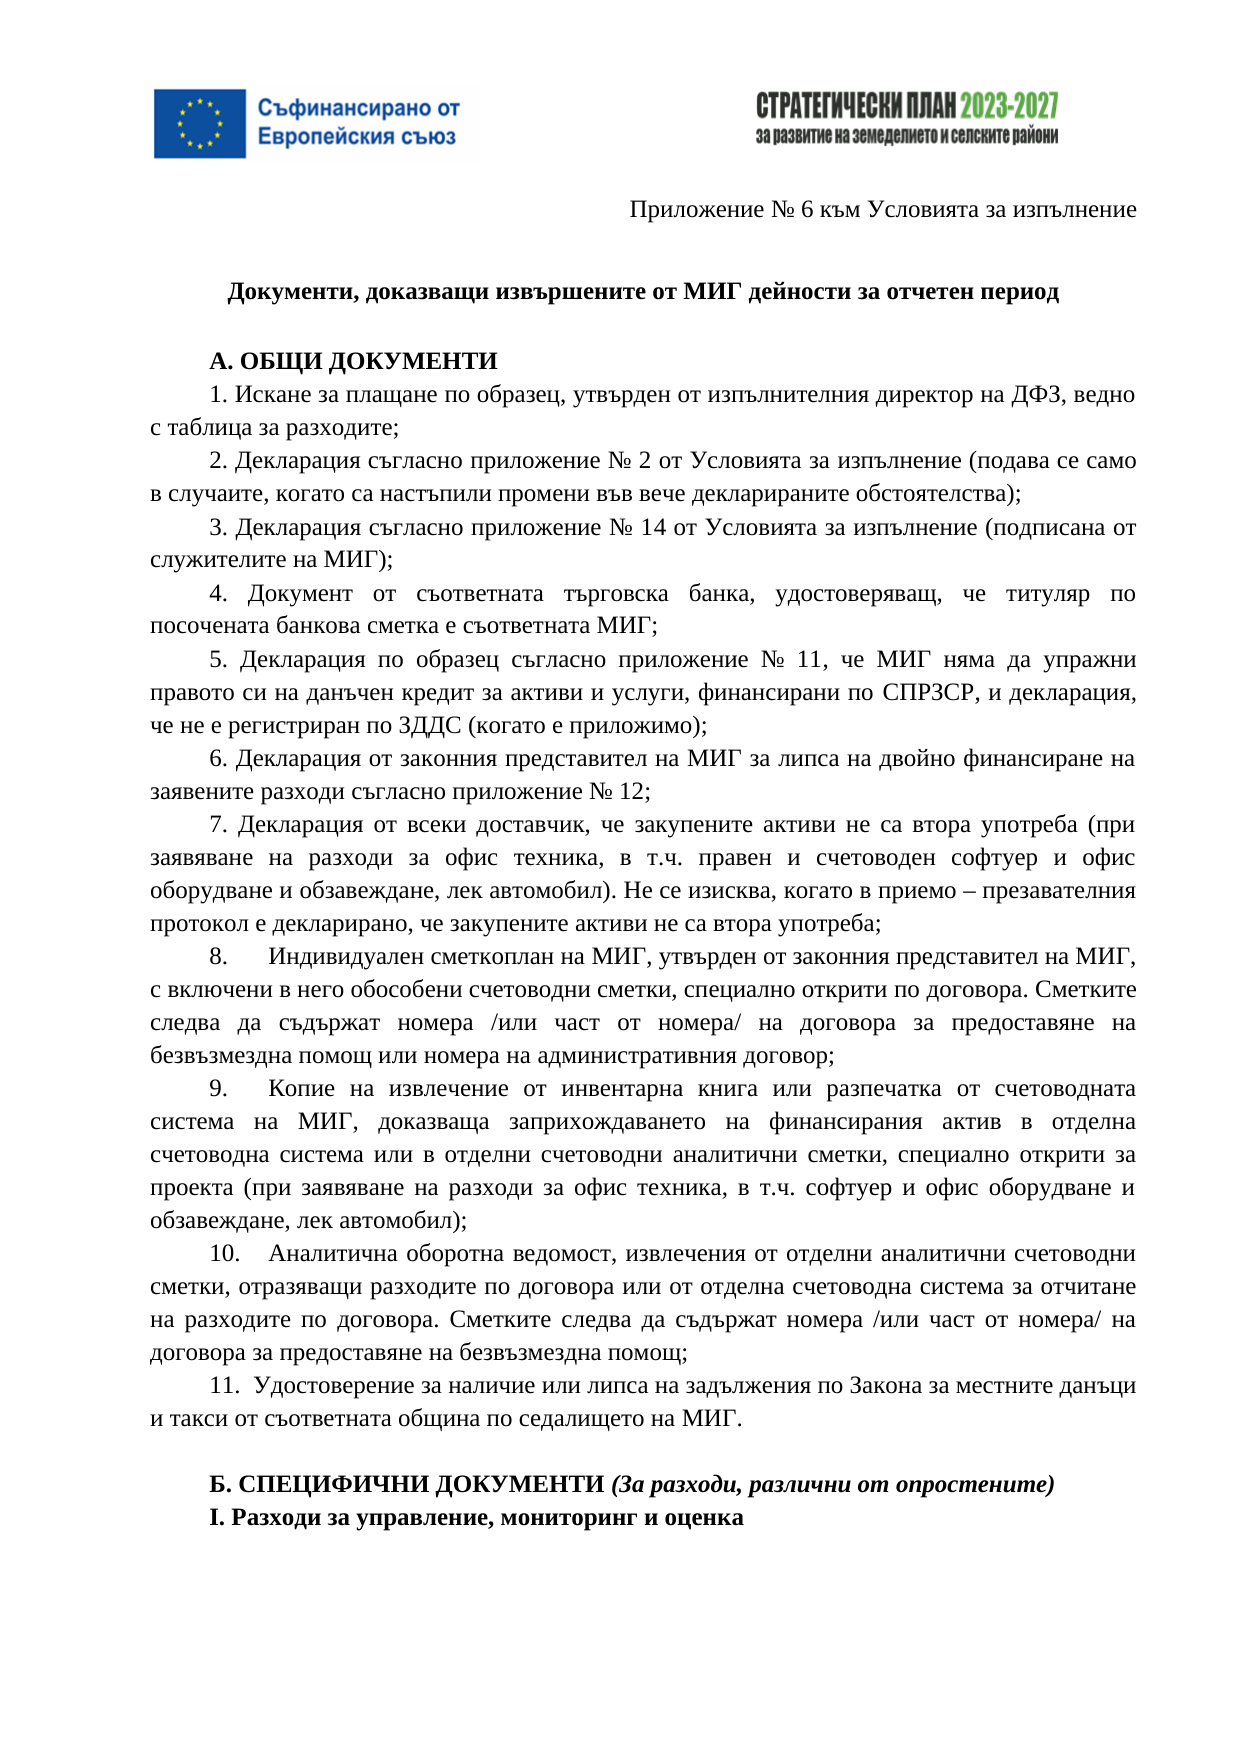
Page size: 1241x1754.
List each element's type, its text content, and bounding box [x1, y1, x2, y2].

text 1. Искане за плащане по образец, утвърден от изпълнителния директор на ДФЗ, ведно с таблица за разходите; [150, 379, 1137, 441]
text 10. Аналитична оборотна ведомост, извлечения от отделни аналитични счетоводни сметки, отразяващи разходите по договора или от отделна счетоводна система за отчитане на разходите по договора. Сметките следва да съдържат номера /или част от номера/ на договора за предоставяне на безвъзмездна помощ; [150, 1238, 1137, 1366]
text 6. Декларация от законния представител на МИГ за липса на двойно финансиране на заявените разходи съгласно приложение № 12; [150, 743, 1137, 804]
text 4. Документ от съответната търговска банка, удостоверяващ, че титуляр по посочената банкова сметка е съответната МИГ; [150, 578, 1137, 639]
text I. Разходи за управление, мониторинг и оценка [150, 1502, 1137, 1531]
text Документи, доказващи извършените от МИГ дейности за отчетен период [150, 276, 1137, 305]
picture [150, 85, 479, 163]
text Приложение № 6 към Условията за изпълнение [150, 194, 1137, 223]
text Б. СПЕЦИФИЧНИ ДОКУМЕНТИ (За разходи, различни от опростените) [150, 1469, 1137, 1498]
text 8. Индивидуален сметкоплан на МИГ, утвърден от законния представител на МИГ, с включени в него обособени счетоводни сметки, специално открити по договора. Сметките следва да съдържат номера /или част от номера/ на договора за предоставяне на безвъзмездна помощ или номера на административния договор; [150, 941, 1137, 1069]
text 7. Декларация от всеки доставчик, че закупените активи не са втора употреба (при заявяване на разходи за офис техника, в т.ч. правен и счетоводен софтуер и офис оборудване и обзавеждане, лек автомобил). Не се изисква, когато в приемо – презавателния протокол е декларирано, че закупените активи не са втора употреба; [150, 809, 1137, 937]
text 9. Копие на извлечение от инвентарна книга или разпечатка от счетоводната система на МИГ, доказваща заприхождаването на финансирания актив в отделна счетоводна система или в отделни счетоводни аналитични сметки, специално открити за проекта (при заявяване на разходи за офис техника, в т.ч. софтуер и офис оборудване и обзавеждане, лек автомобил); [150, 1073, 1137, 1234]
picture [755, 73, 1059, 163]
text 2. Декларация съгласно приложение № 2 от Условията за изпълнение (подава се само в случаите, когато са настъпили промени във вече декларираните обстоятелства); [150, 446, 1137, 507]
text 11. Удостоверение за наличие или липса на задължения по Закона за местните данъци и такси от съответната община по седалището на МИГ. [150, 1370, 1137, 1432]
text 3. Декларация съгласно приложение № 14 от Условията за изпълнение (подписана от служителите на МИГ); [150, 512, 1137, 573]
text А. ОБЩИ ДОКУМЕНТИ [150, 346, 1137, 375]
text 5. Декларация по образец съгласно приложение № 11, че МИГ няма да упражни правото си на данъчен кредит за активи и услуги, финансирани по СПРЗСР, и декларация, че не е регистриран по ЗДДС (когато е приложимо); [150, 644, 1137, 738]
